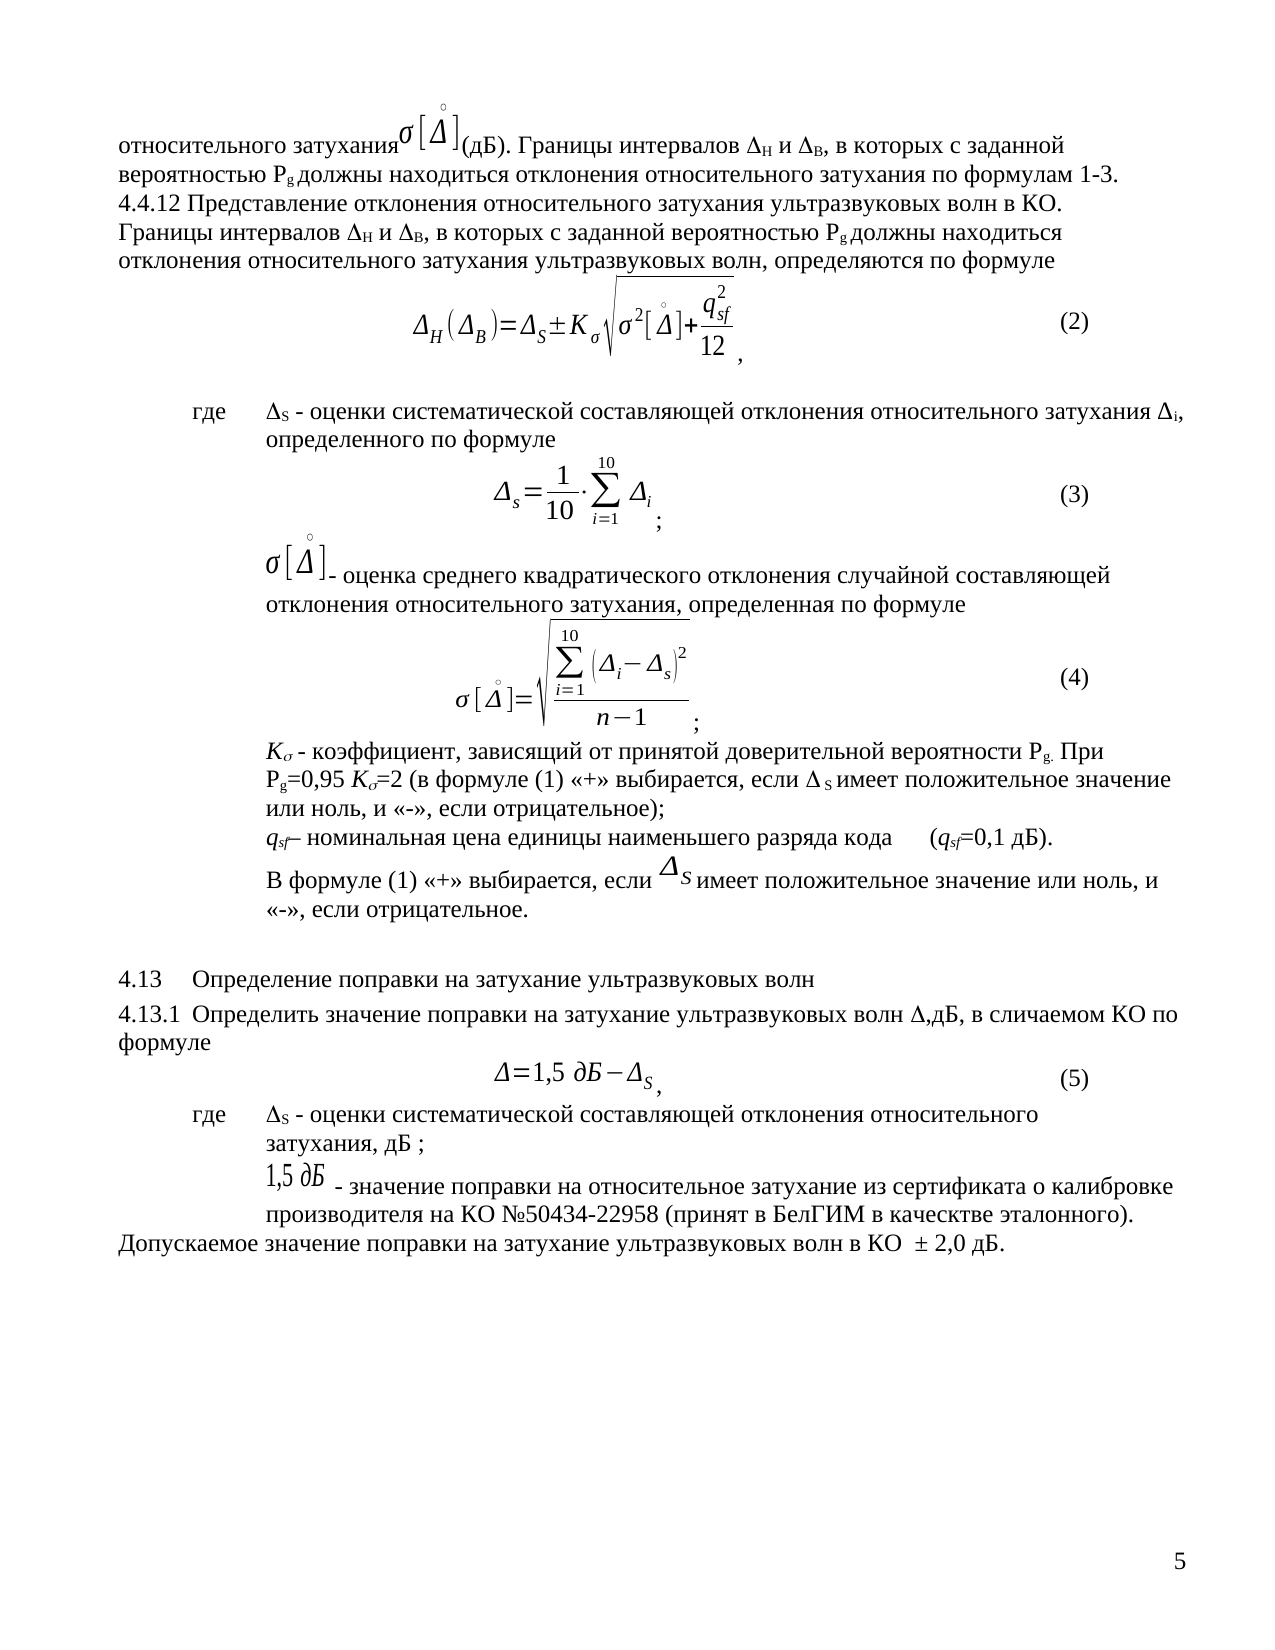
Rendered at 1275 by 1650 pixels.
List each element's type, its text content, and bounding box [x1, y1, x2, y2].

text где S - оценки систематической составляющей отклонения относительного затухания Δi, определенного по формуле [192, 396, 1186, 453]
table_header (5) [1049, 1056, 1133, 1099]
table_header ; [107, 453, 1048, 534]
table_header (2) [1049, 274, 1133, 367]
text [118, 104, 1186, 188]
text Границы интервалов Н и В, в которых с заданной вероятностью Pg должны находиться отклонения относительного затухания ультразвуковых волн, определяются по формуле [118, 217, 1186, 274]
text где S - оценки систематической составляющей отклонения относительного затухания, дБ ; [192, 1099, 1186, 1157]
table_header (4) [1049, 618, 1133, 736]
table_header (3) [1049, 453, 1133, 534]
text Допускаемое значение поправки на затухание ультразвуковых волн в КО ± 2,0 дБ. [118, 1228, 1186, 1257]
table_header , [107, 274, 1048, 367]
subtitle 4.13 Определение поправки на затухание ультразвуковых волн [118, 964, 1186, 992]
text 4.13.1 Определить значение поправки на затухание ультразвуковых волн ,дБ, в сличаемом КО по формуле [118, 999, 1186, 1056]
table_header ; [107, 618, 1048, 736]
text К - коэффициент, зависящий от принятой доверительной вероятности Pg. При Рg=0,95 К=2 (в формуле (1) «+» выбирается, если S имеет положительное значение или ноль, и «-», если отрицательное); [266, 736, 1186, 822]
text В формуле (1) «+» выбирается, если имеет положительное значение или ноль, и [266, 851, 1186, 894]
text qsf– номинальная цена единицы наименьшего разряда кода (qsf=0,1 дБ). [266, 822, 1186, 851]
text - значение поправки на относительное затухание из сертификата о калибровке производителя на КО №50434-22958 (принят в БелГИМ в каческтве эталонного). [192, 1157, 1186, 1228]
text 4.4.12 Представление отклонения относительного затухания ультразвуковых волн в КО. [118, 188, 1186, 217]
text «-», если отрицательное. [266, 894, 1186, 922]
table_header , [107, 1056, 1048, 1099]
text - оценка среднего квадратического отклонения случайной составляющей отклонения относительного затухания, определенная по формуле [266, 534, 1186, 618]
